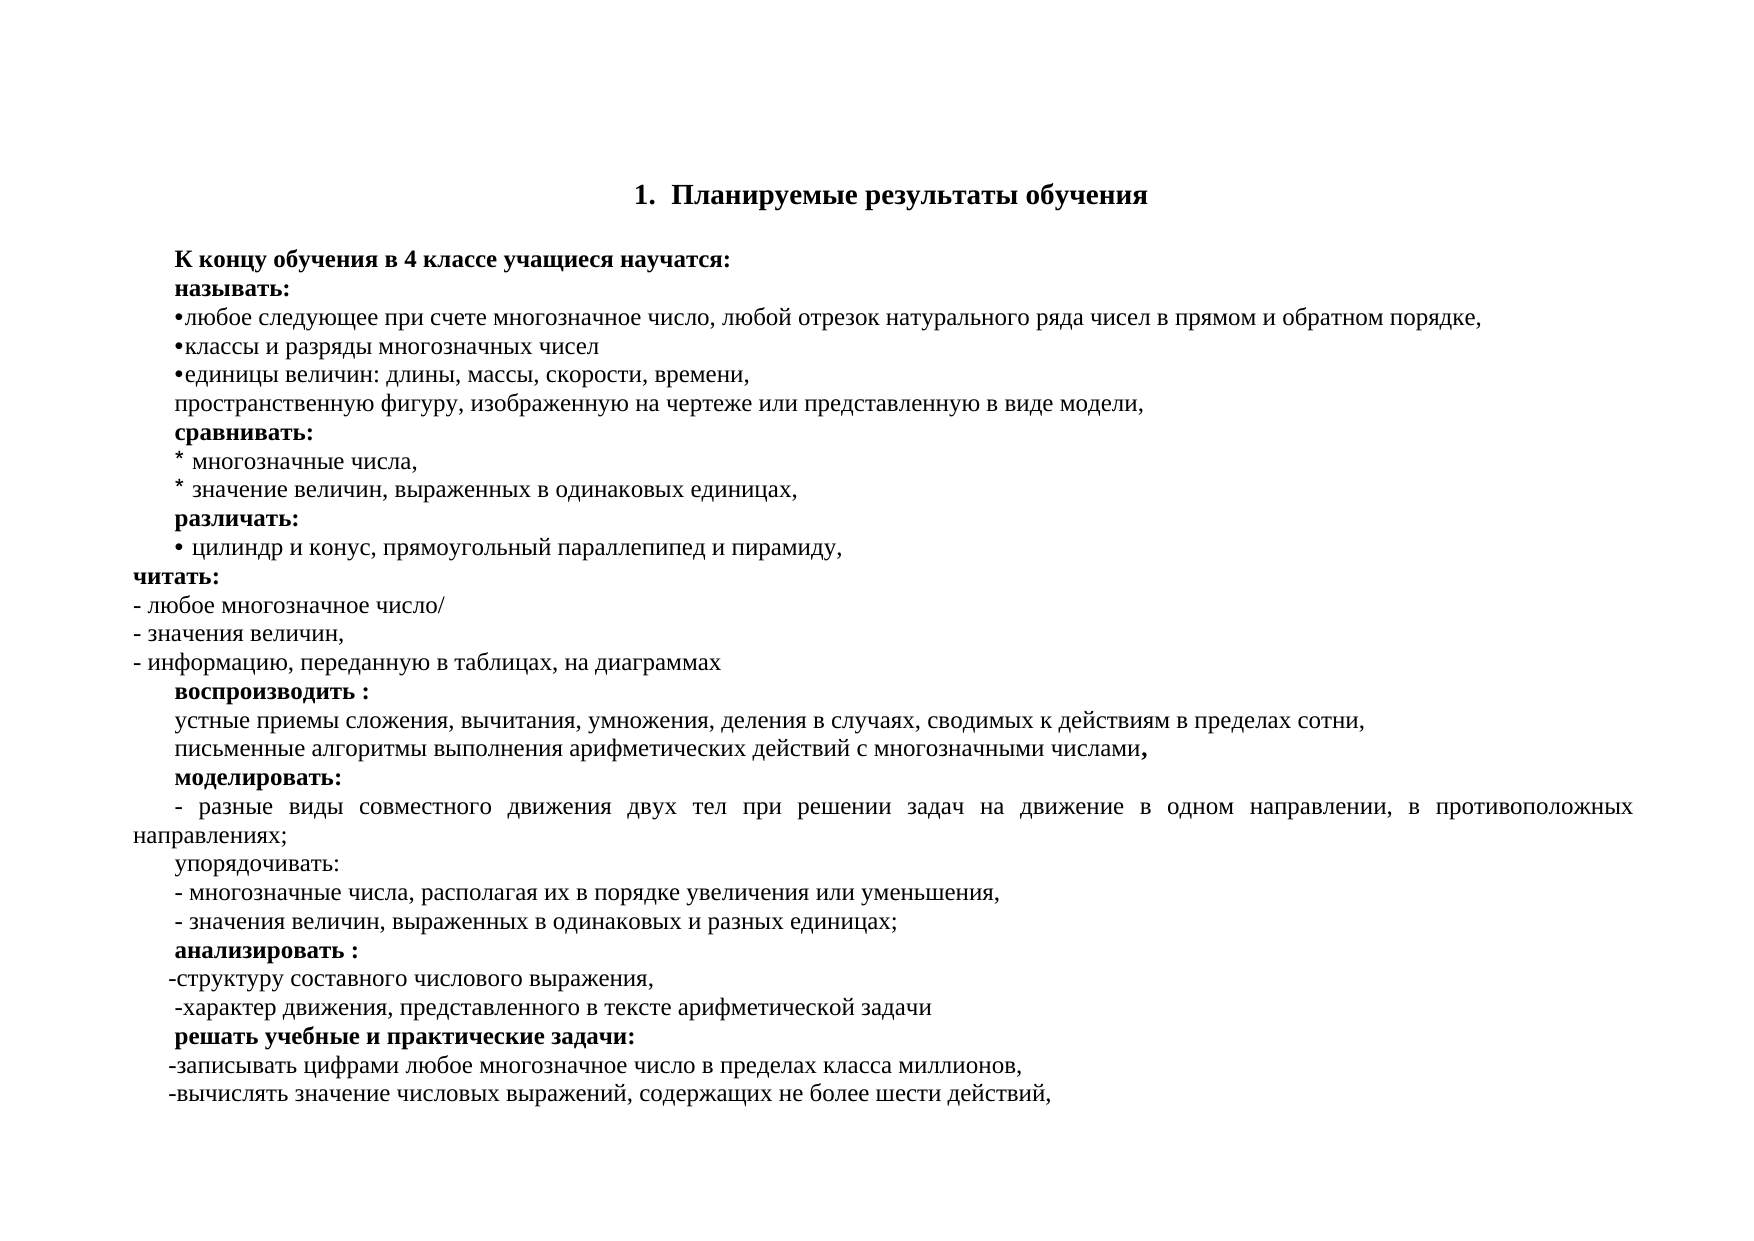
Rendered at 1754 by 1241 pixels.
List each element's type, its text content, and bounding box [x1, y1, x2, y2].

list многозначные числа, [133, 446, 1314, 474]
text упорядочивать: [133, 848, 1636, 877]
text сравнивать: [133, 417, 1314, 446]
text читать: [133, 561, 1636, 590]
text - любое многозначное число/ [133, 590, 1636, 618]
text -структуру составного числового выражения, [168, 963, 1633, 992]
text К концу обучения в 4 классе учащиеся научатся: [133, 244, 1590, 273]
list любое следующее при счете многозначное число, любой отрезок натурального ряда чисел в прямом и обратном порядке, [133, 302, 1636, 331]
list цилиндр и конус, прямоугольный параллепипед и пирамиду, [133, 532, 1636, 561]
list единицы величин: длины, массы, скорости, времени, [133, 359, 1636, 388]
list значение величин, выраженных в одинаковых единицах, [133, 474, 1314, 503]
text -вычислять значение числовых выражений, содержащих не более шести действий, [168, 1078, 1634, 1107]
text называть: [133, 273, 1590, 302]
text анализировать : [133, 935, 1636, 963]
text - значения величин, выраженных в одинаковых и разных единицах; [133, 906, 1636, 935]
list классы и разряды многозначных чисел [133, 331, 1636, 359]
text - информацию, переданную в таблицах, на диаграммах [133, 647, 1636, 676]
text пространственную фигуру, изображенную на чертеже или представленную в виде модели, [133, 388, 1314, 417]
text -записывать цифрами любое многозначное число в пределах класса миллионов, [168, 1050, 1634, 1078]
text решать учебные и практические задачи: [133, 1021, 1636, 1050]
text устные приемы сложения, вычитания, умножения, деления в случаях, сводимых к действиям в пределах сотни, [133, 705, 1636, 733]
text моделировать: [133, 762, 1636, 791]
text письменные алгоритмы выполнения арифметических действий с многозначными числами, [133, 733, 1636, 762]
text - разные виды совместного движения двух тел при решении задач на движение в одном направлении, в противоположных направлениях; [133, 791, 1636, 848]
text -характер движения, представленного в тексте арифметической задачи [174, 992, 1633, 1021]
list Планируемые результаты обучения [192, 177, 1590, 211]
text различать: [133, 503, 1314, 532]
text воспроизводить : [133, 676, 1636, 705]
text - значения величин, [133, 618, 1636, 647]
text - многозначные числа, располагая их в порядке увеличения или уменьшения, [133, 877, 1636, 906]
